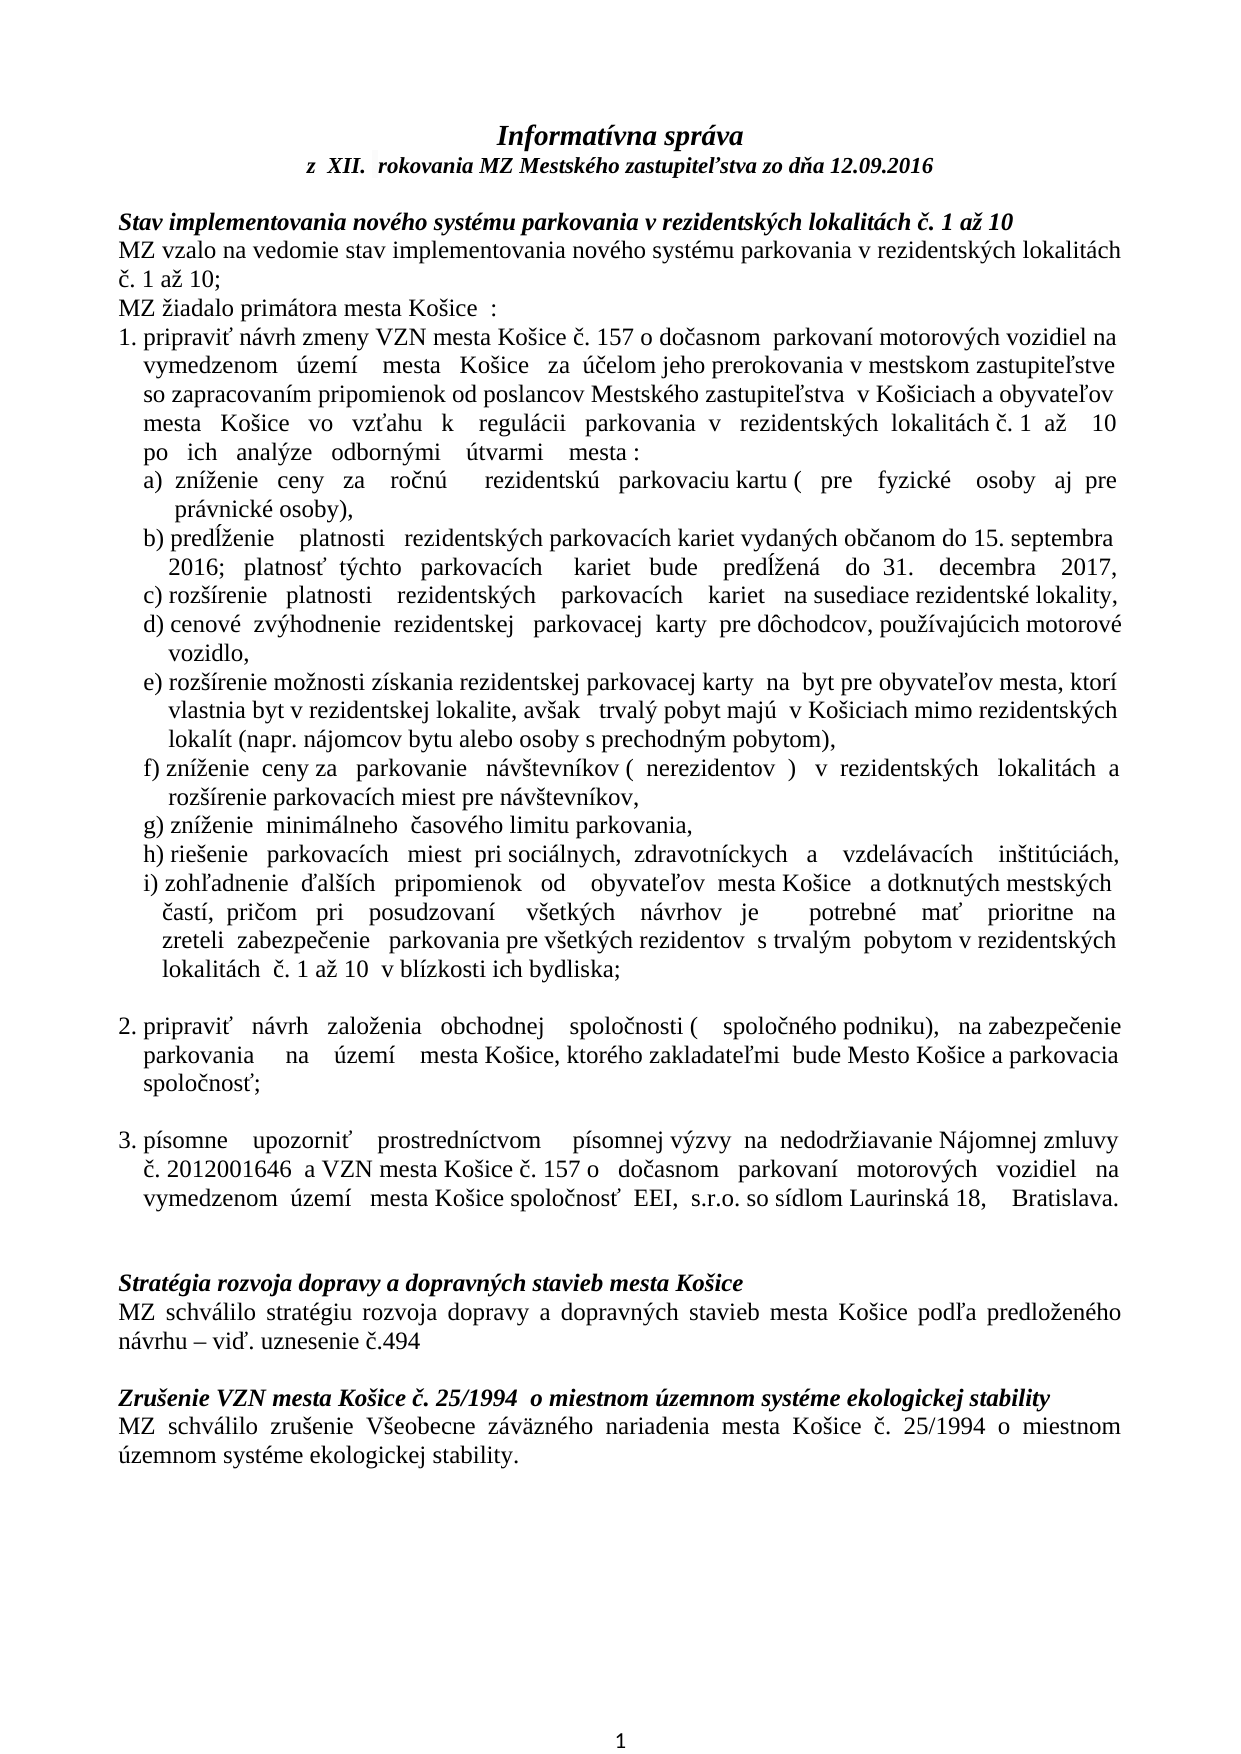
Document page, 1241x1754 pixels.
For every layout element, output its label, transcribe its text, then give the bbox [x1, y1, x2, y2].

text b) predĺženie platnosti rezidentských parkovacích kariet vydaných občanom do 15. septembra [118, 523, 1122, 552]
text lokalít (napr. nájomcov bytu alebo osoby s prechodným pobytom), [118, 724, 1122, 753]
text rozšírenie parkovacích miest pre návštevníkov, [118, 782, 1122, 811]
text Zrušenie VZN mesta Košice č. 25/1994 o miestnom územnom systéme ekologickej stability [118, 1383, 1122, 1411]
text f) zníženie ceny za parkovanie návštevníkov ( nerezidentov ) v rezidentských lokalitách a [118, 753, 1122, 782]
text po ich analýze odbornými útvarmi mesta : [118, 437, 1122, 466]
text vozidlo, [118, 638, 1122, 667]
text a) zníženie ceny za ročnú rezidentskú parkovaciu kartu ( pre fyzické osoby aj pre [118, 466, 1122, 494]
text spoločnosť; [118, 1068, 1122, 1097]
text so zapracovaním pripomienok od poslancov Mestského zastupiteľstva v Košiciach a obyvateľov [118, 379, 1122, 408]
text 2. pripraviť návrh založenia obchodnej spoločnosti ( spoločného podniku), na zabezpečenie [118, 1011, 1122, 1040]
text zreteli zabezpečenie parkovania pre všetkých rezidentov s trvalým pobytom v rezidentských [118, 926, 1122, 954]
text právnické osoby), [118, 494, 1122, 523]
text vymedzenom území mesta Košice za účelom jeho prerokovania v mestskom zastupiteľstve [118, 351, 1122, 379]
text Stav implementovania nového systému parkovania v rezidentských lokalitách č. 1 až 10 [118, 207, 1122, 236]
text g) zníženie minimálneho časového limitu parkovania, [118, 811, 1122, 839]
text h) riešenie parkovacích miest pri sociálnych, zdravotníckych a vzdelávacích inštitúciách, [118, 839, 1122, 868]
text Stratégia rozvoja dopravy a dopravných stavieb mesta Košice [118, 1268, 1122, 1297]
text 2016; platnosť týchto parkovacích kariet bude predĺžená do 31. decembra 2017, [118, 552, 1122, 581]
text z XII. rokovania MZ Mestského zastupiteľstva zo dňa 12.09.2016 [118, 152, 372, 178]
text z XII. rokovania MZ Mestského zastupiteľstva zo dňa 12.09.2016 [378, 152, 1122, 178]
text vymedzenom území mesta Košice spoločnosť EEI, s.r.o. so sídlom Laurinská 18, Bratislava. [118, 1183, 1122, 1212]
text c) rozšírenie platnosti rezidentských parkovacích kariet na susediace rezidentské lokality, [118, 581, 1122, 609]
text mesta Košice vo vzťahu k regulácii parkovania v rezidentských lokalitách č. 1 až 10 [118, 408, 1122, 437]
text 3. písomne upozorniť prostredníctvom písomnej výzvy na nedodržiavanie Nájomnej zmluvy [118, 1125, 1122, 1154]
text d) cenové zvýhodnenie rezidentskej parkovacej karty pre dôchodcov, používajúcich motorové [118, 609, 1122, 638]
text i) zohľadnenie ďalších pripomienok od obyvateľov mesta Košice a dotknutých mestských [118, 868, 1122, 897]
text parkovania na území mesta Košice, ktorého zakladateľmi bude Mesto Košice a parkovacia [118, 1040, 1122, 1068]
text e) rozšírenie možnosti získania rezidentskej parkovacej karty na byt pre obyvateľov mesta, ktorí [118, 667, 1122, 696]
text vlastnia byt v rezidentskej lokalite, avšak trvalý pobyt majú v Košiciach mimo rezidentských [118, 696, 1122, 724]
text MZ žiadalo primátora mesta Košice : [118, 293, 1122, 322]
text lokalitách č. 1 až 10 v blízkosti ich bydliska; [118, 954, 1122, 983]
text MZ vzalo na vedomie stav implementovania nového systému parkovania v rezidentských lokalitách č. 1 až 10; [118, 236, 1122, 293]
text č. 2012001646 a VZN mesta Košice č. 157 o dočasnom parkovaní motorových vozidiel na [118, 1154, 1122, 1183]
text častí, pričom pri posudzovaní všetkých návrhov je potrebné mať prioritne na [118, 897, 1122, 926]
text 1. pripraviť návrh zmeny VZN mesta Košice č. 157 o dočasnom parkovaní motorových vozidiel na [118, 322, 1122, 351]
text MZ schválilo stratégiu rozvoja dopravy a dopravných stavieb mesta Košice podľa predloženého návrhu – viď. uznesenie č.494 [118, 1297, 1122, 1354]
text Informatívna správa [118, 118, 1122, 152]
text MZ schválilo zrušenie Všeobecne záväzného nariadenia mesta Košice č. 25/1994 o miestnom územnom systéme ekologickej stability. [118, 1411, 1122, 1469]
